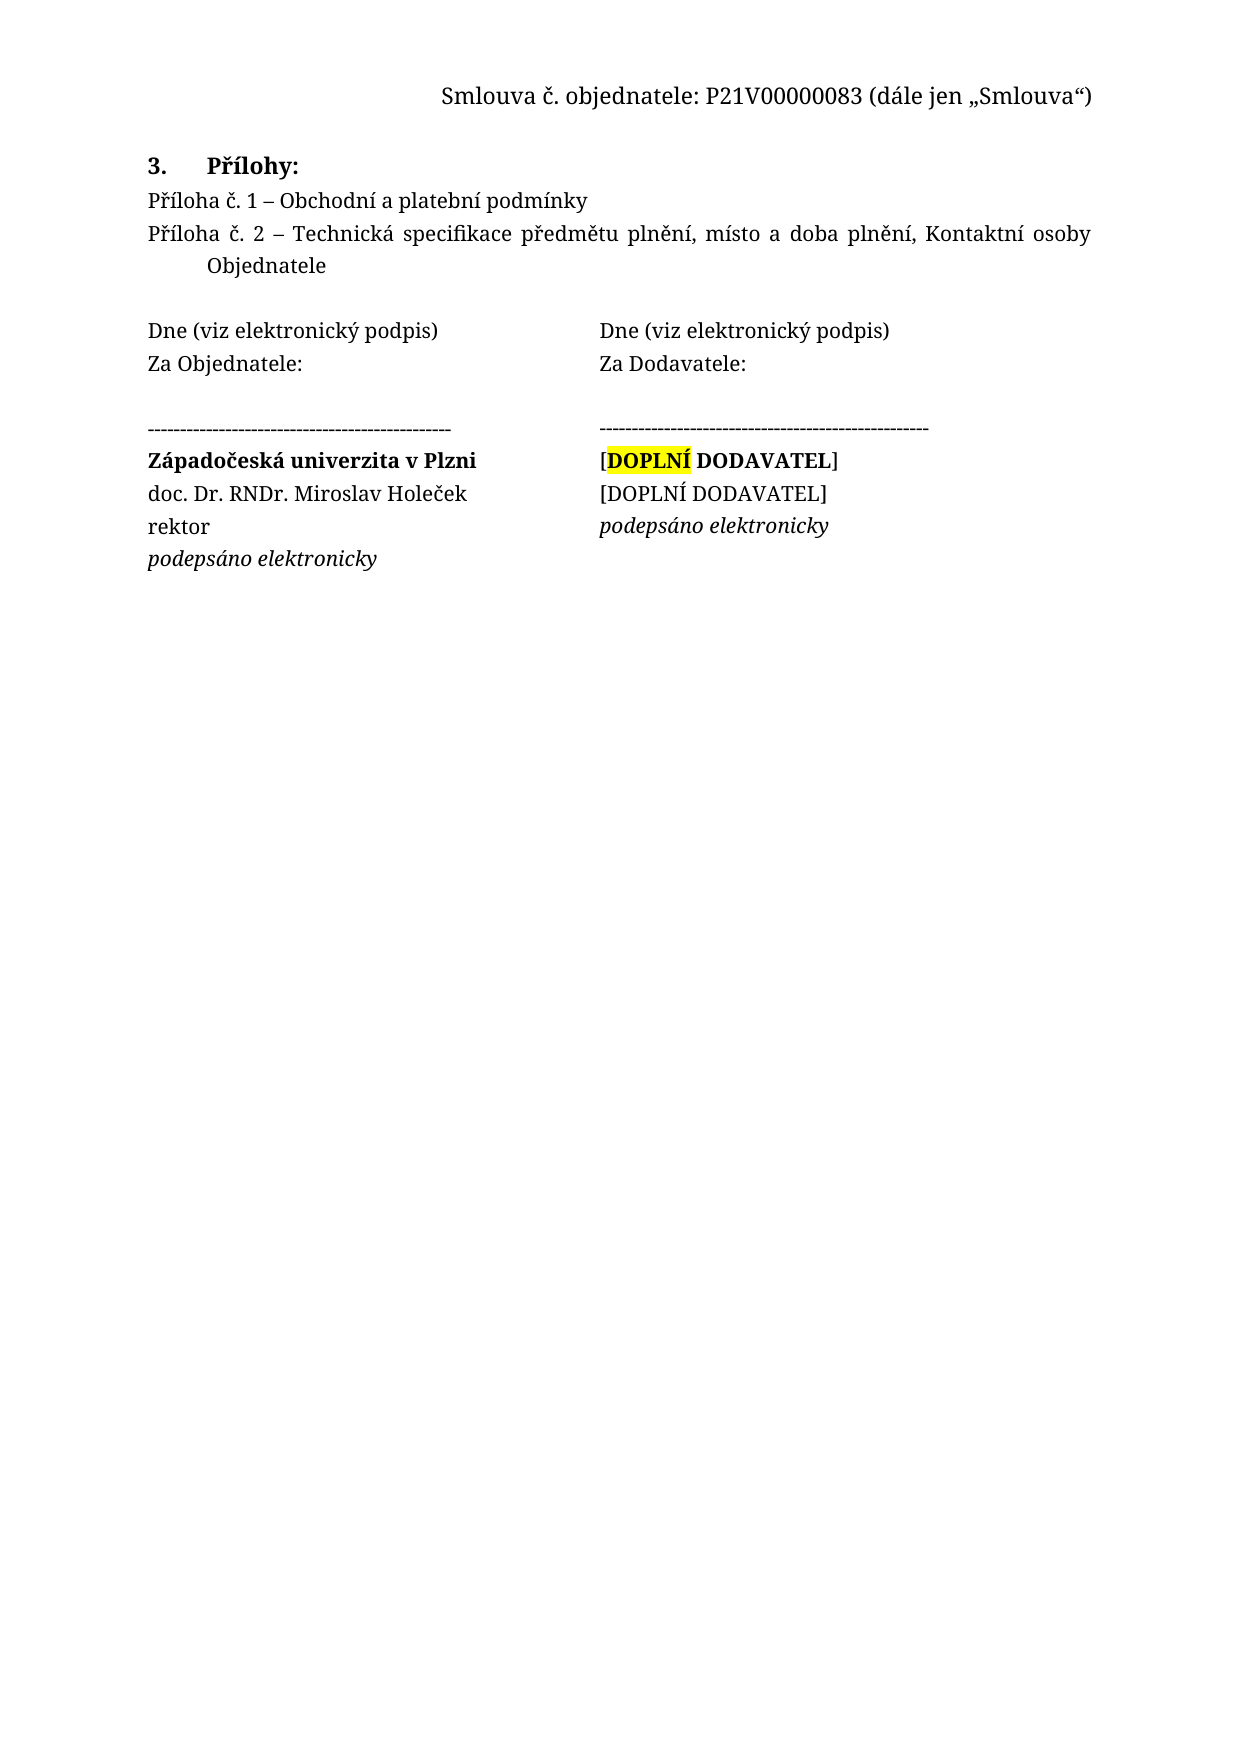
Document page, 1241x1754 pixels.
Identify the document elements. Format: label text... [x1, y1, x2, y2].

table_header Dne (viz elektronický podpis) Za Dodavatele: --------------------------------------------------- [DOPLNÍ DODAVATEL] [DOPLNÍ DODAVATEL] podepsáno elektronicky [588, 316, 1040, 577]
text Příloha č. 2 – Technická specifikace předmětu plnění, místo a doba plnění, Kontaktní osoby Objednatele [148, 219, 1093, 280]
table_header Dne (viz elektronický podpis) Za Objednatele: ----------------------------------------------- Západočeská univerzita v Plzni doc. Dr. RNDr. Miroslav Holeček rektor podepsáno elektronicky [136, 316, 588, 577]
list Přílohy: [148, 150, 1093, 181]
text Příloha č. 1 – Obchodní a platební podmínky [148, 186, 1093, 214]
